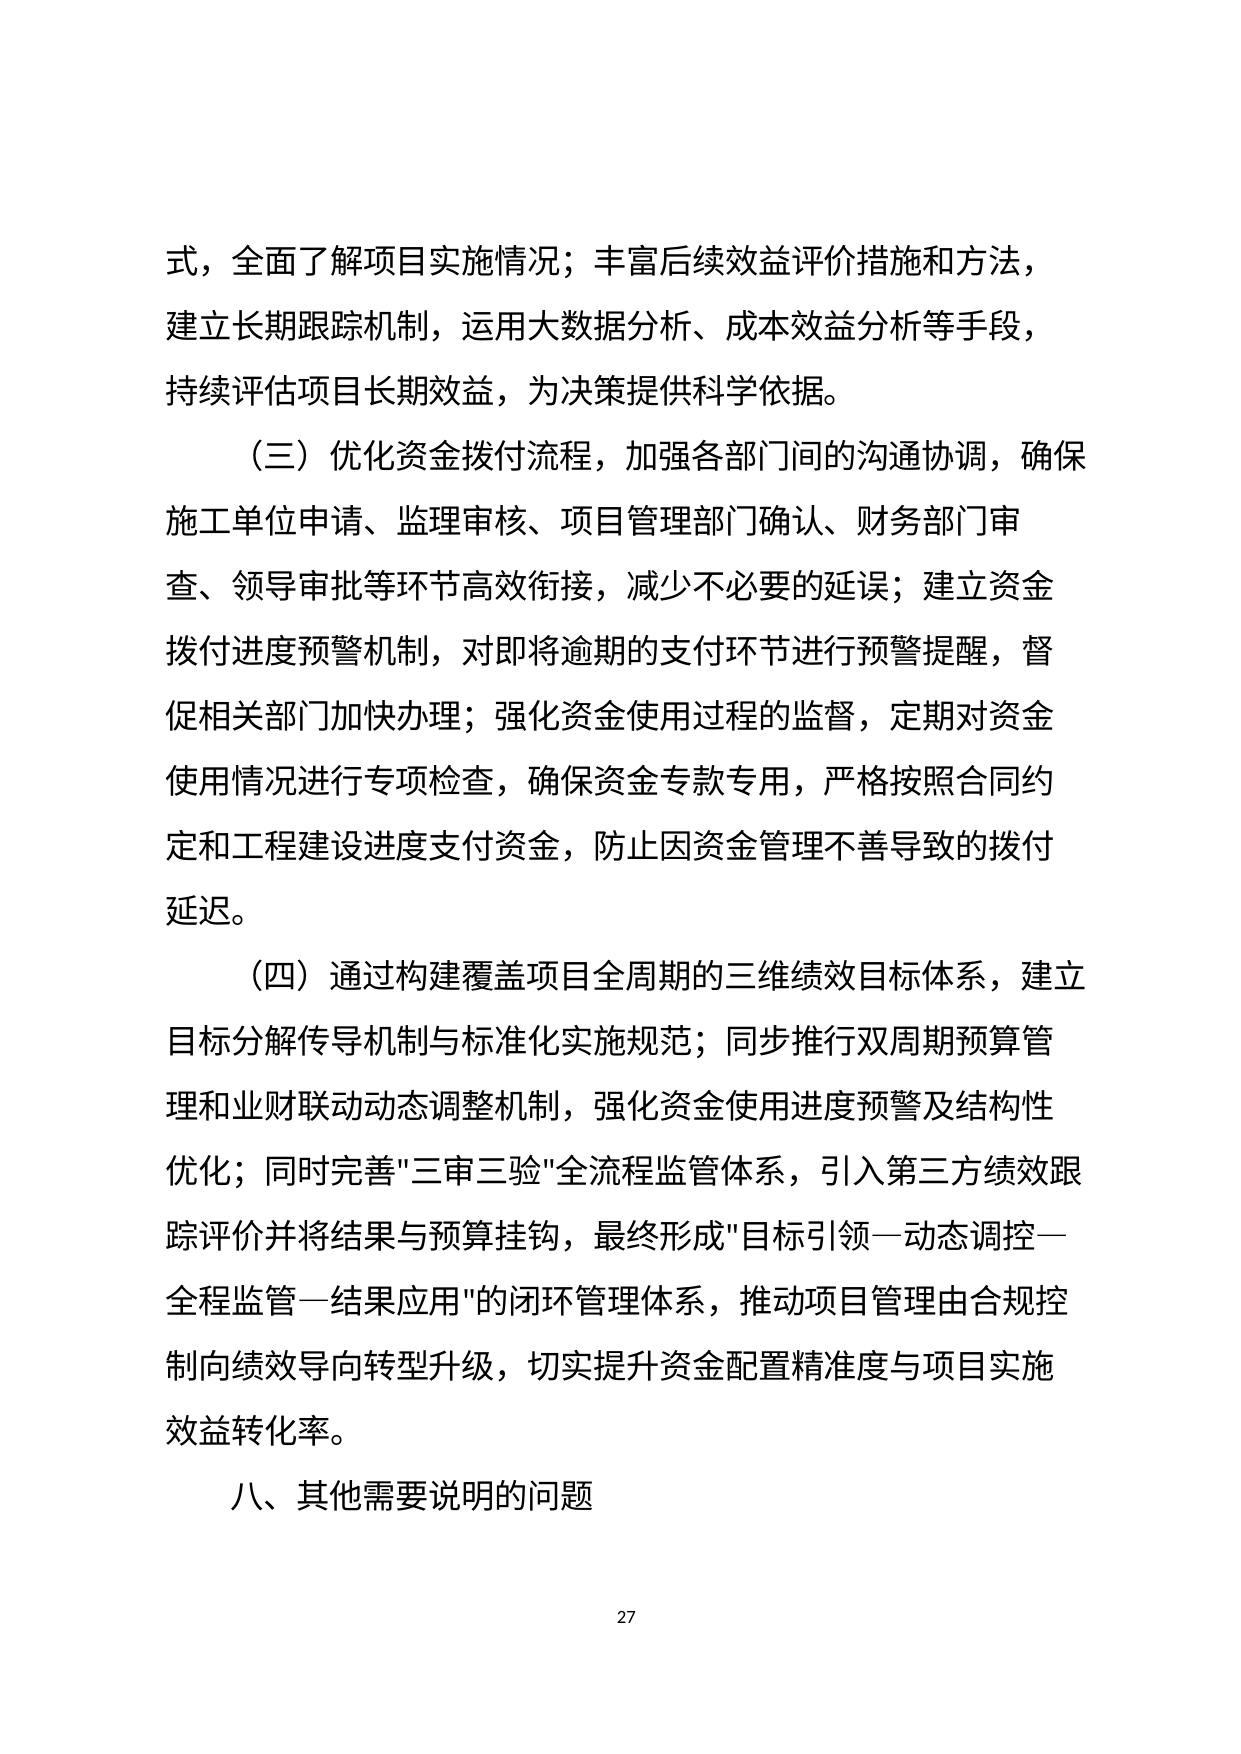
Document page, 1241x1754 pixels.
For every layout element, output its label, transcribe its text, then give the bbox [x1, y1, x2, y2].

text 八、其他需要说明的问题 [165, 1462, 1087, 1527]
text （三）优化资金拨付流程，加强各部门间的沟通协调，确保施工单位申请、监理审核、项目管理部门确认、财务部门审查、领导审批等环节高效衔接，减少不必要的延误；建立资金拨付进度预警机制，对即将逾期的支付环节进行预警提醒，督促相关部门加快办理；强化资金使用过程的监督，定期对资金使用情况进行专项检查，确保资金专款专用，严格按照合同约定和工程建设进度支付资金，防止因资金管理不善导致的拨付延迟。 [165, 422, 1087, 942]
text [165, 227, 1087, 422]
text （四）通过构建覆盖项目全周期的三维绩效目标体系，建立目标分解传导机制与标准化实施规范；同步推行双周期预算管理和业财联动动态调整机制，强化资金使用进度预警及结构性优化；同时完善"三审三验"全流程监管体系，引入第三方绩效跟踪评价并将结果与预算挂钩，最终形成"目标引领—动态调控—全程监管—结果应用"的闭环管理体系，推动项目管理由合规控制向绩效导向转型升级，切实提升资金配置精准度与项目实施效益转化率。 [165, 942, 1087, 1462]
